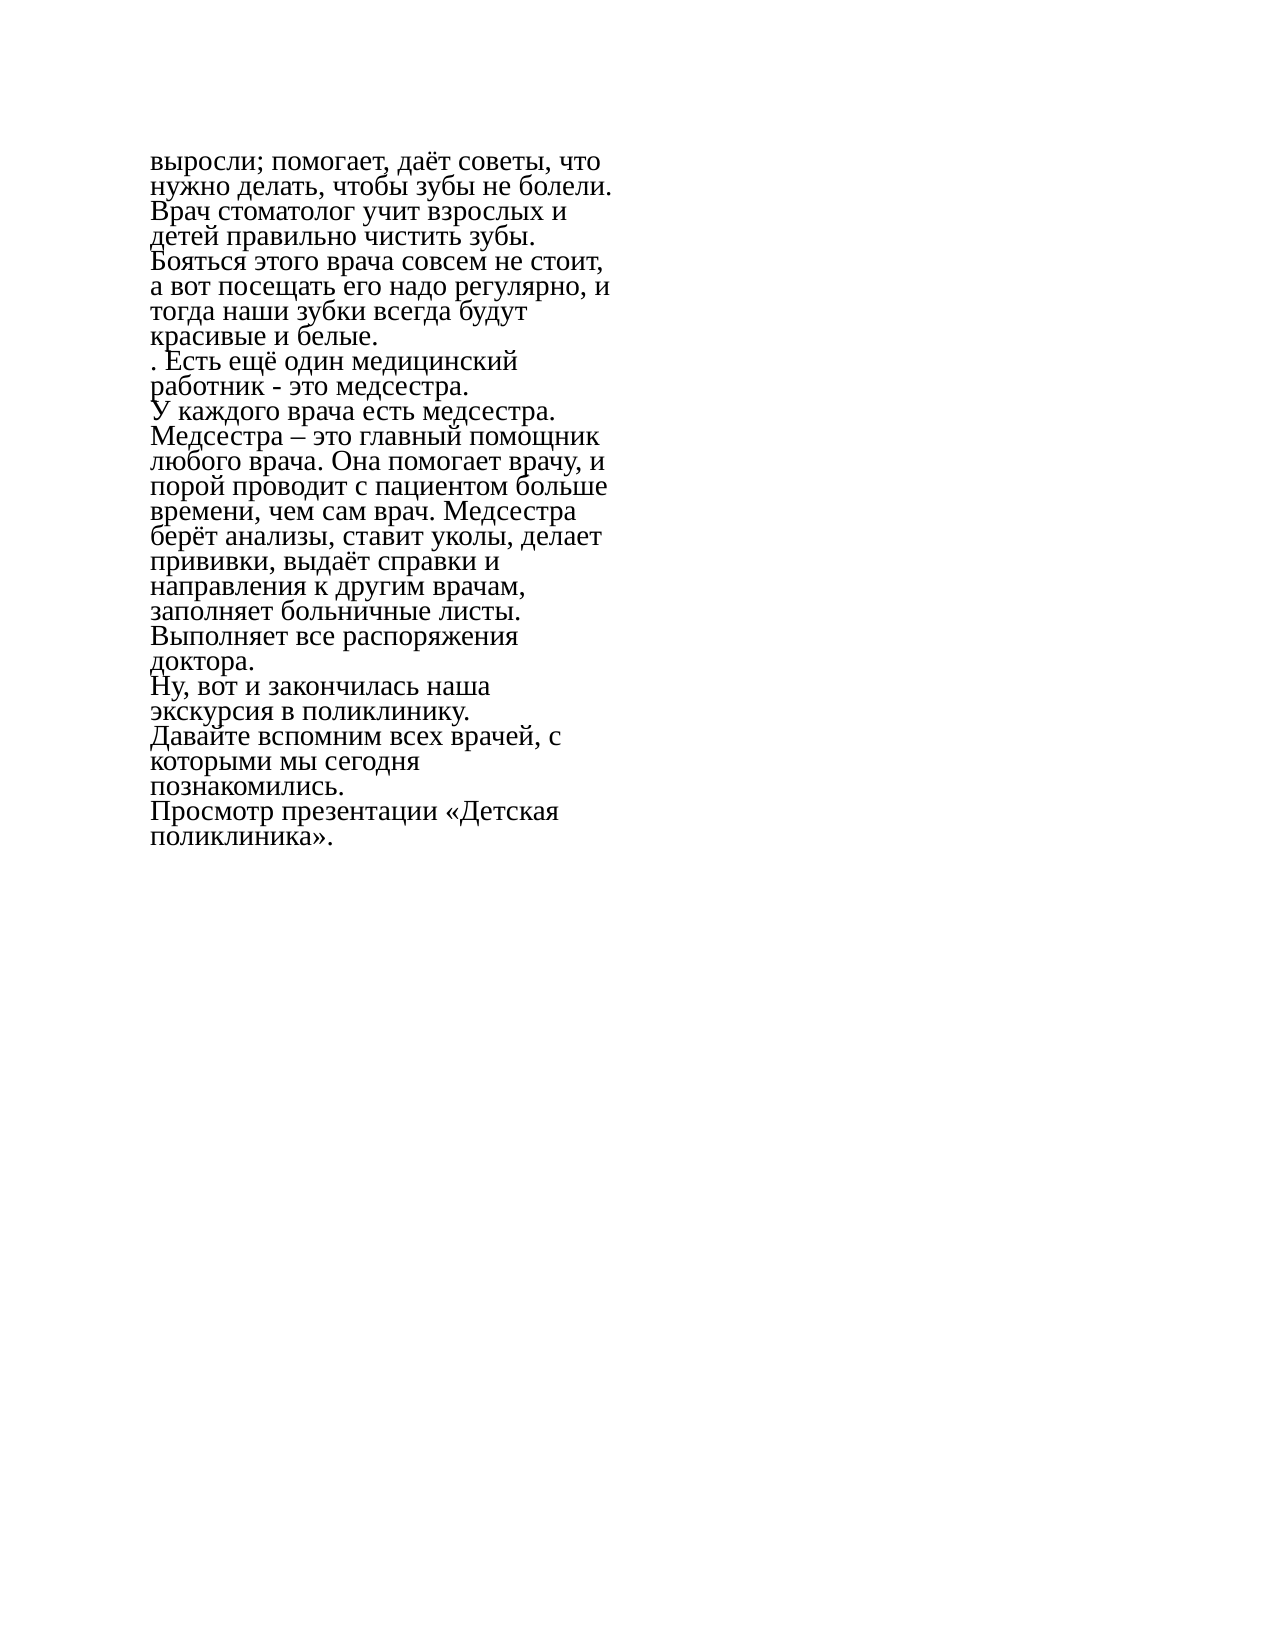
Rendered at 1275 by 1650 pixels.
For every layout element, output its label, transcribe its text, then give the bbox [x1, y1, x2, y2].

text Медсестра – это главный помощник [150, 425, 1125, 450]
text познакомились. [150, 775, 1125, 800]
text берёт анализы, ставит уколы, делает [150, 525, 1125, 550]
text экскурсия в поликлинику. [150, 700, 1125, 725]
text Просмотр презентации «Детская [150, 800, 1125, 825]
text выросли; помогает, даёт советы, что [150, 150, 1125, 175]
text Выполняет все распоряжения [150, 625, 1125, 650]
text работник - это медсестра. [150, 375, 1125, 400]
text . Есть ещё один медицинский [150, 350, 1125, 375]
text Врач стоматолог учит взрослых и [150, 200, 1125, 225]
text а вот посещать его надо регулярно, и [150, 275, 1125, 300]
text любого врача. Она помогает врачу, и [150, 450, 1125, 475]
text нужно делать, чтобы зубы не болели. [150, 175, 1125, 200]
text Давайте вспомним всех врачей, с [150, 725, 1125, 750]
text времени, чем сам врач. Медсестра [150, 500, 1125, 525]
text Ну, вот и закончилась наша [150, 675, 1125, 700]
text детей правильно чистить зубы. [150, 225, 1125, 250]
text тогда наши зубки всегда будут [150, 300, 1125, 325]
text доктора. [150, 650, 1125, 675]
text Бояться этого врача совсем не стоит, [150, 250, 1125, 275]
text поликлиника». [150, 825, 1125, 850]
text которыми мы сегодня [150, 750, 1125, 775]
text заполняет больничные листы. [150, 600, 1125, 625]
text красивые и белые. [150, 325, 1125, 350]
text прививки, выдаёт справки и [150, 550, 1125, 575]
text порой проводит с пациентом больше [150, 475, 1125, 500]
text У каждого врача есть медсестра. [150, 400, 1125, 425]
text направления к другим врачам, [150, 575, 1125, 600]
